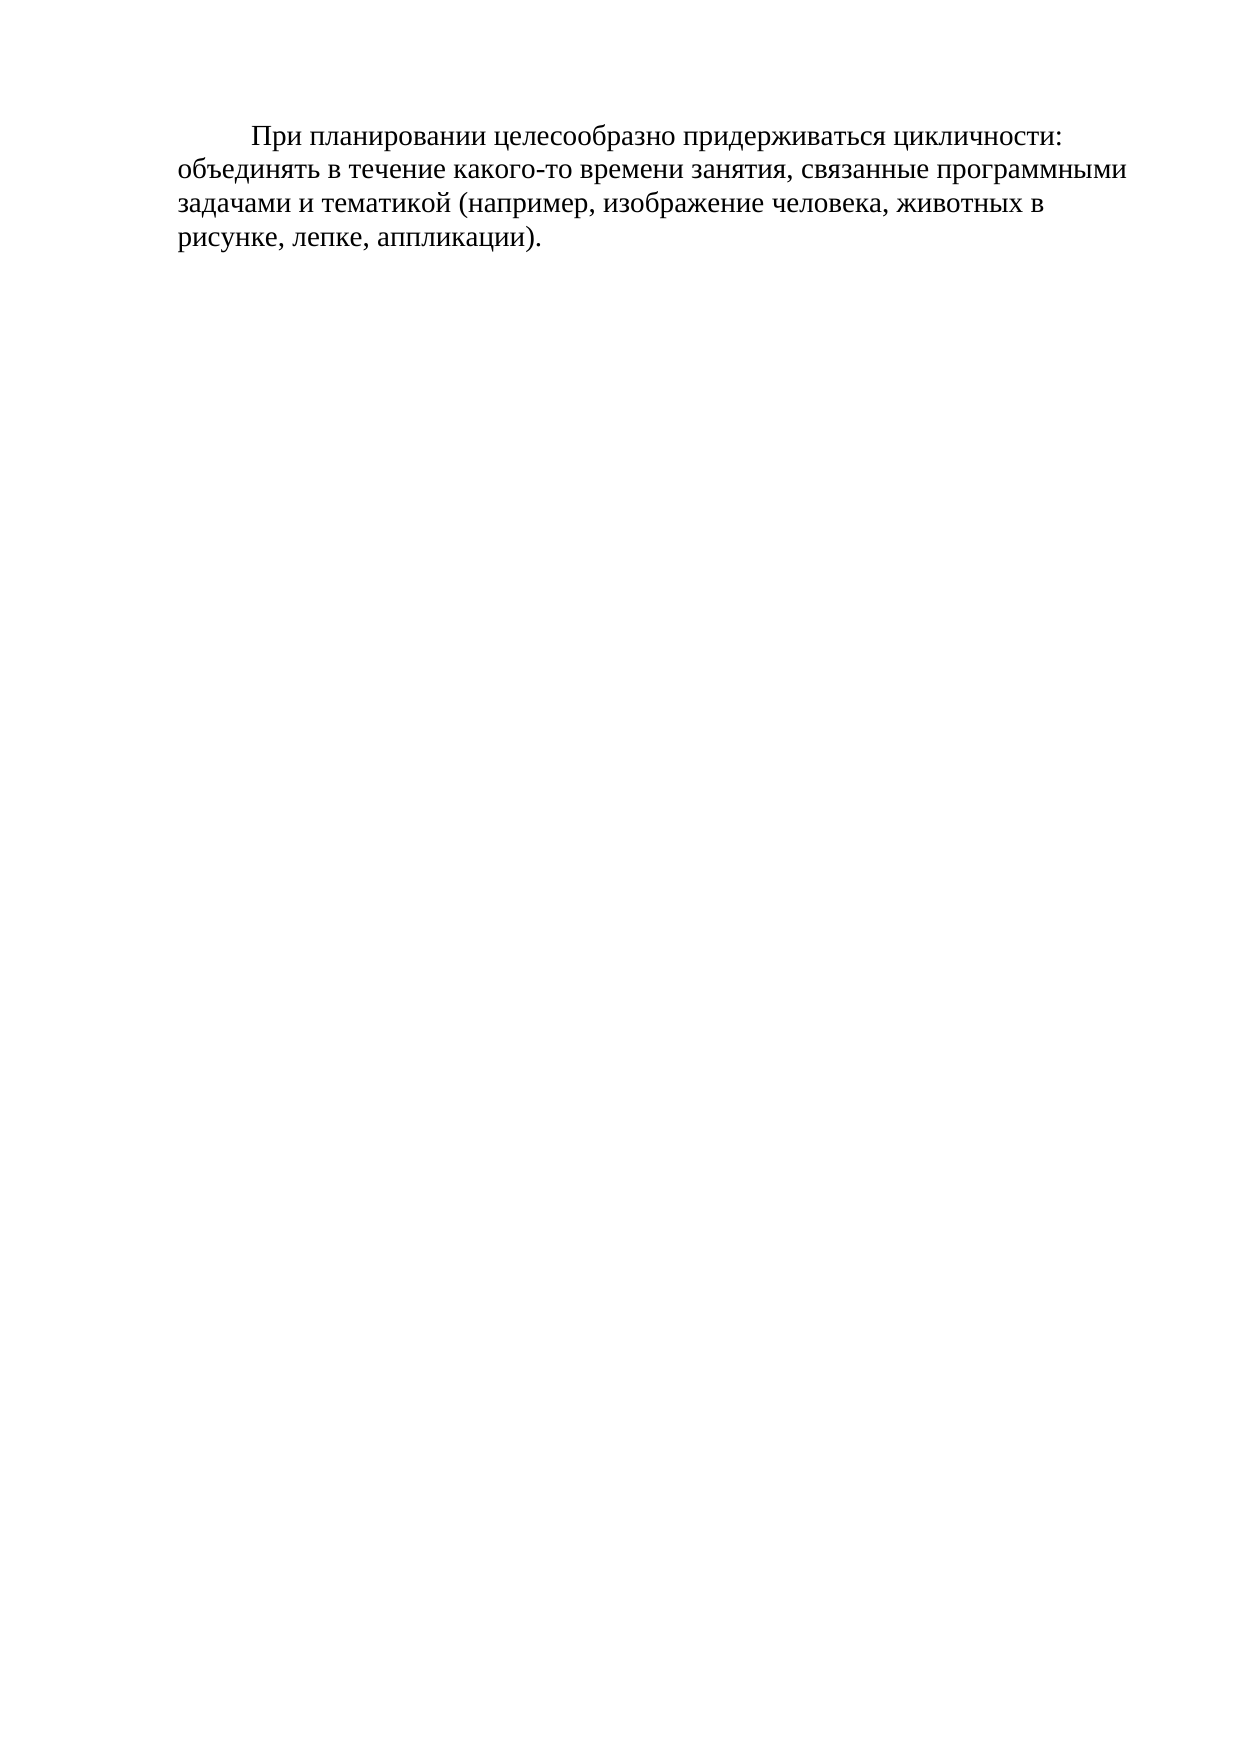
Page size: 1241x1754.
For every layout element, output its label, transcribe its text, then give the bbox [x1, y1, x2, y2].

text При планировании целесообразно придерживаться цикличности: объединять в течение какого-то времени занятия, связанные программными задачами и тематикой (например, изображение человека, животных в рисунке, лепке, аппликации). [177, 118, 1152, 252]
